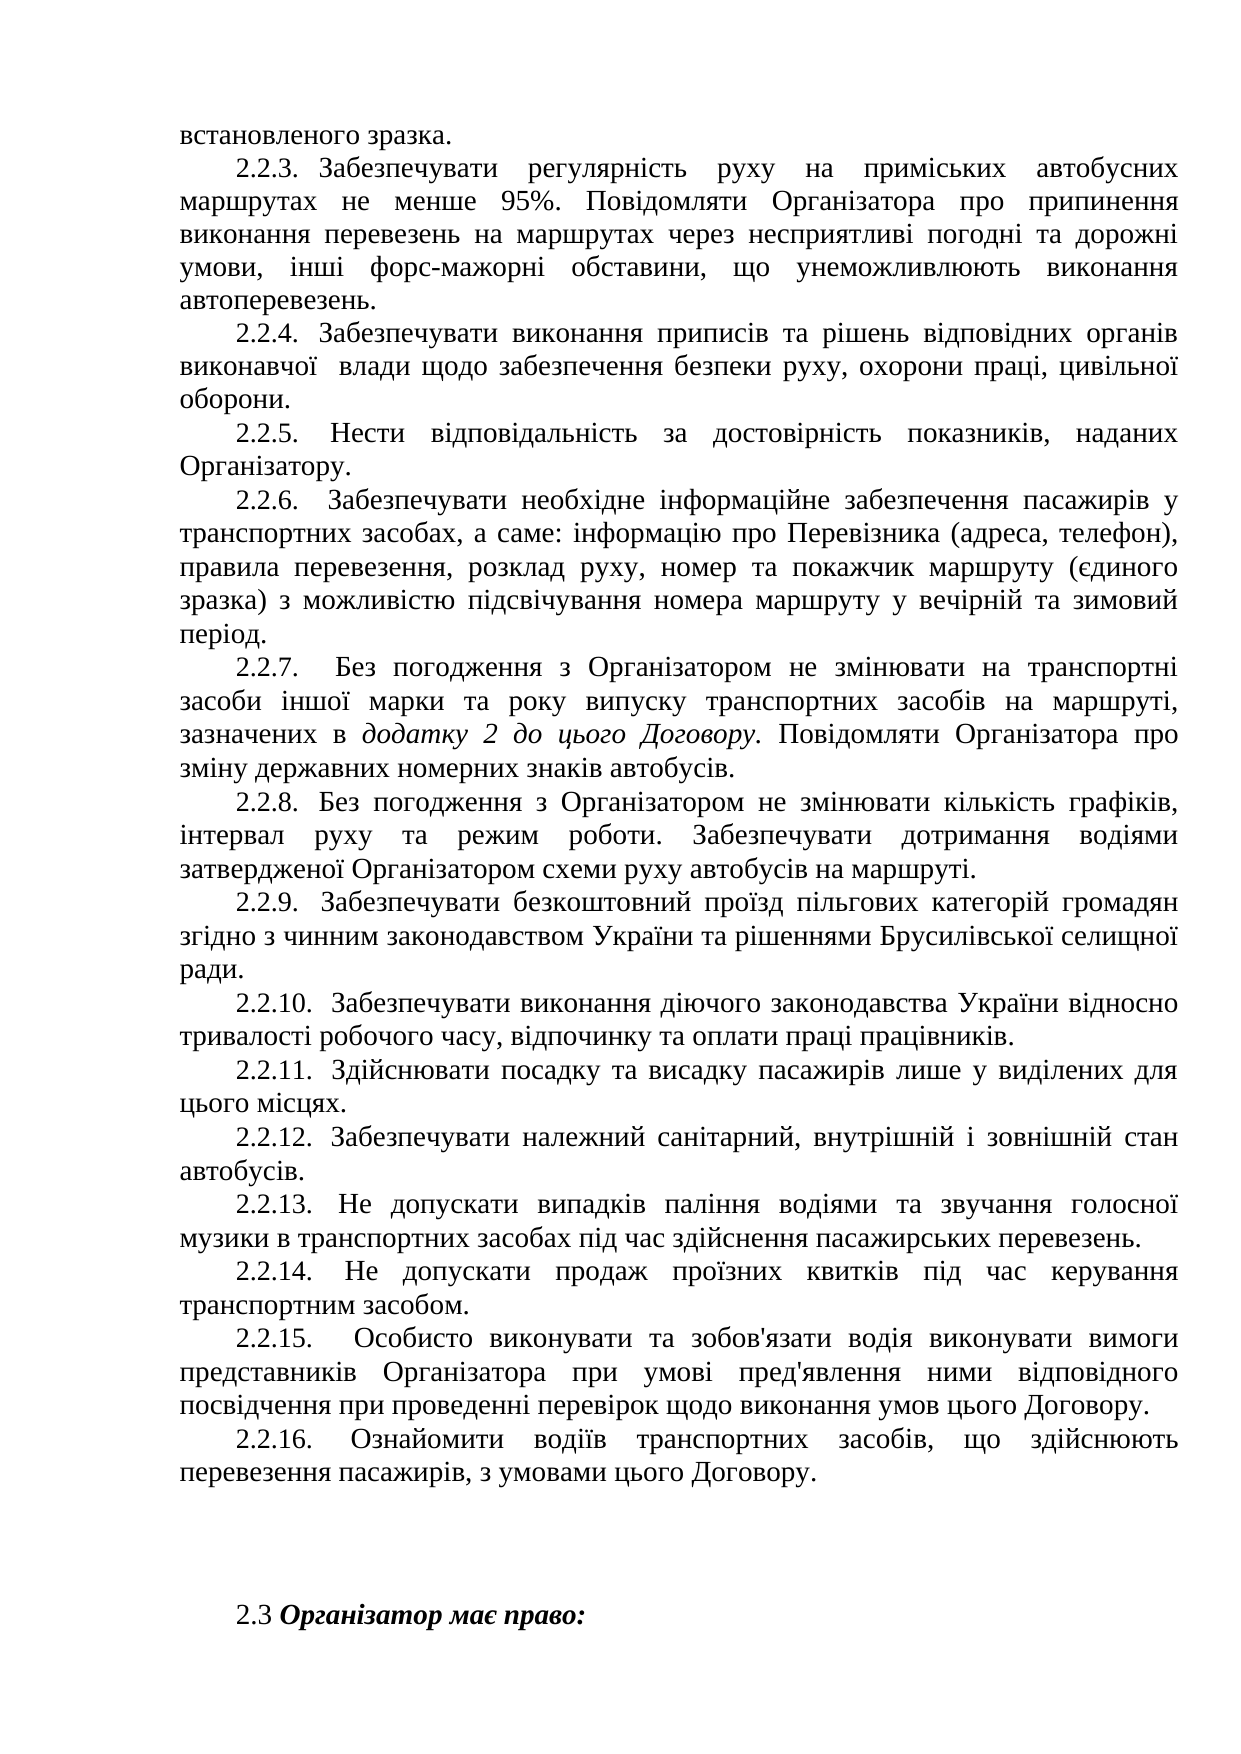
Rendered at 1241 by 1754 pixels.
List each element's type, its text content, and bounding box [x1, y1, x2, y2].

list Нести відповідальність за достовірність показників, наданих Організатору. [179, 415, 1179, 482]
list Забезпечувати виконання приписів та рішень відповідних органів виконавчої влади щодо забезпечення безпеки руху, охорони праці, цивільної оборони. [179, 316, 1179, 415]
list Забезпечувати належний санітарний, внутрішній і зовнішній стан автобусів. [179, 1120, 1179, 1187]
text 2.3 Організатор має право: [179, 1598, 1181, 1631]
list Забезпечувати виконання діючого законодавства України відносно тривалості робочого часу, відпочинку та оплати праці працівників. [179, 986, 1179, 1053]
list Особисто виконувати та зобов'язати водія виконувати вимоги представників Організатора при умові пред'явлення ними відповідного посвідчення при проведенні перевірок щодо виконання умов цього Договору. [179, 1321, 1179, 1422]
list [179, 118, 1179, 151]
list Забезпечувати необхідне інформаційне забезпечення пасажирів у транспортних засобах, а саме: інформацію про Перевізника (адреса, телефон), правила перевезення, розклад руху, номер та покажчик маршруту (єдиного зразка) з можливістю підсвічування номера маршруту у вечірній та зимовий період. [179, 482, 1179, 650]
list Без погодження з Організатором не змінювати кількість графіків, інтервал руху та режим роботи. Забезпечувати дотримання водіями затвердженої Організатором схеми руху автобусів на маршруті. [179, 784, 1179, 885]
list Забезпечувати регулярність руху на приміських автобусних маршрутах не менше 95%. Повідомляти Організатора про припинення виконання перевезень на маршрутах через несприятливі погодні та дорожні умови, інші форс-мажорні обставини, що унеможливлюють виконання автоперевезень. [179, 151, 1179, 316]
list Ознайомити водіїв транспортних засобів, що здійснюють перевезення пасажирів, з умовами цього Договору. [179, 1422, 1179, 1489]
list Не допускати випадків паління водіями та звучання голосної музики в транспортних засобах під час здійснення пасажирських перевезень. [179, 1187, 1179, 1254]
list Не допускати продаж проїзних квитків під час керування транспортним засобом. [179, 1254, 1179, 1321]
list Забезпечувати безкоштовний проїзд пільгових категорій громадян згідно з чинним законодавством України та рішеннями Брусилівської селищної ради. [179, 885, 1179, 986]
list Без погодження з Організатором не змінювати на транспортні засоби іншої марки та року випуску транспортних засобів на маршруті, зазначених в додатку 2 до цього Договору. Повідомляти Організатора про зміну державних номерних знаків автобусів. [179, 650, 1179, 784]
list Здійснювати посадку та висадку пасажирів лише у виділених для цього місцях. [179, 1053, 1179, 1120]
